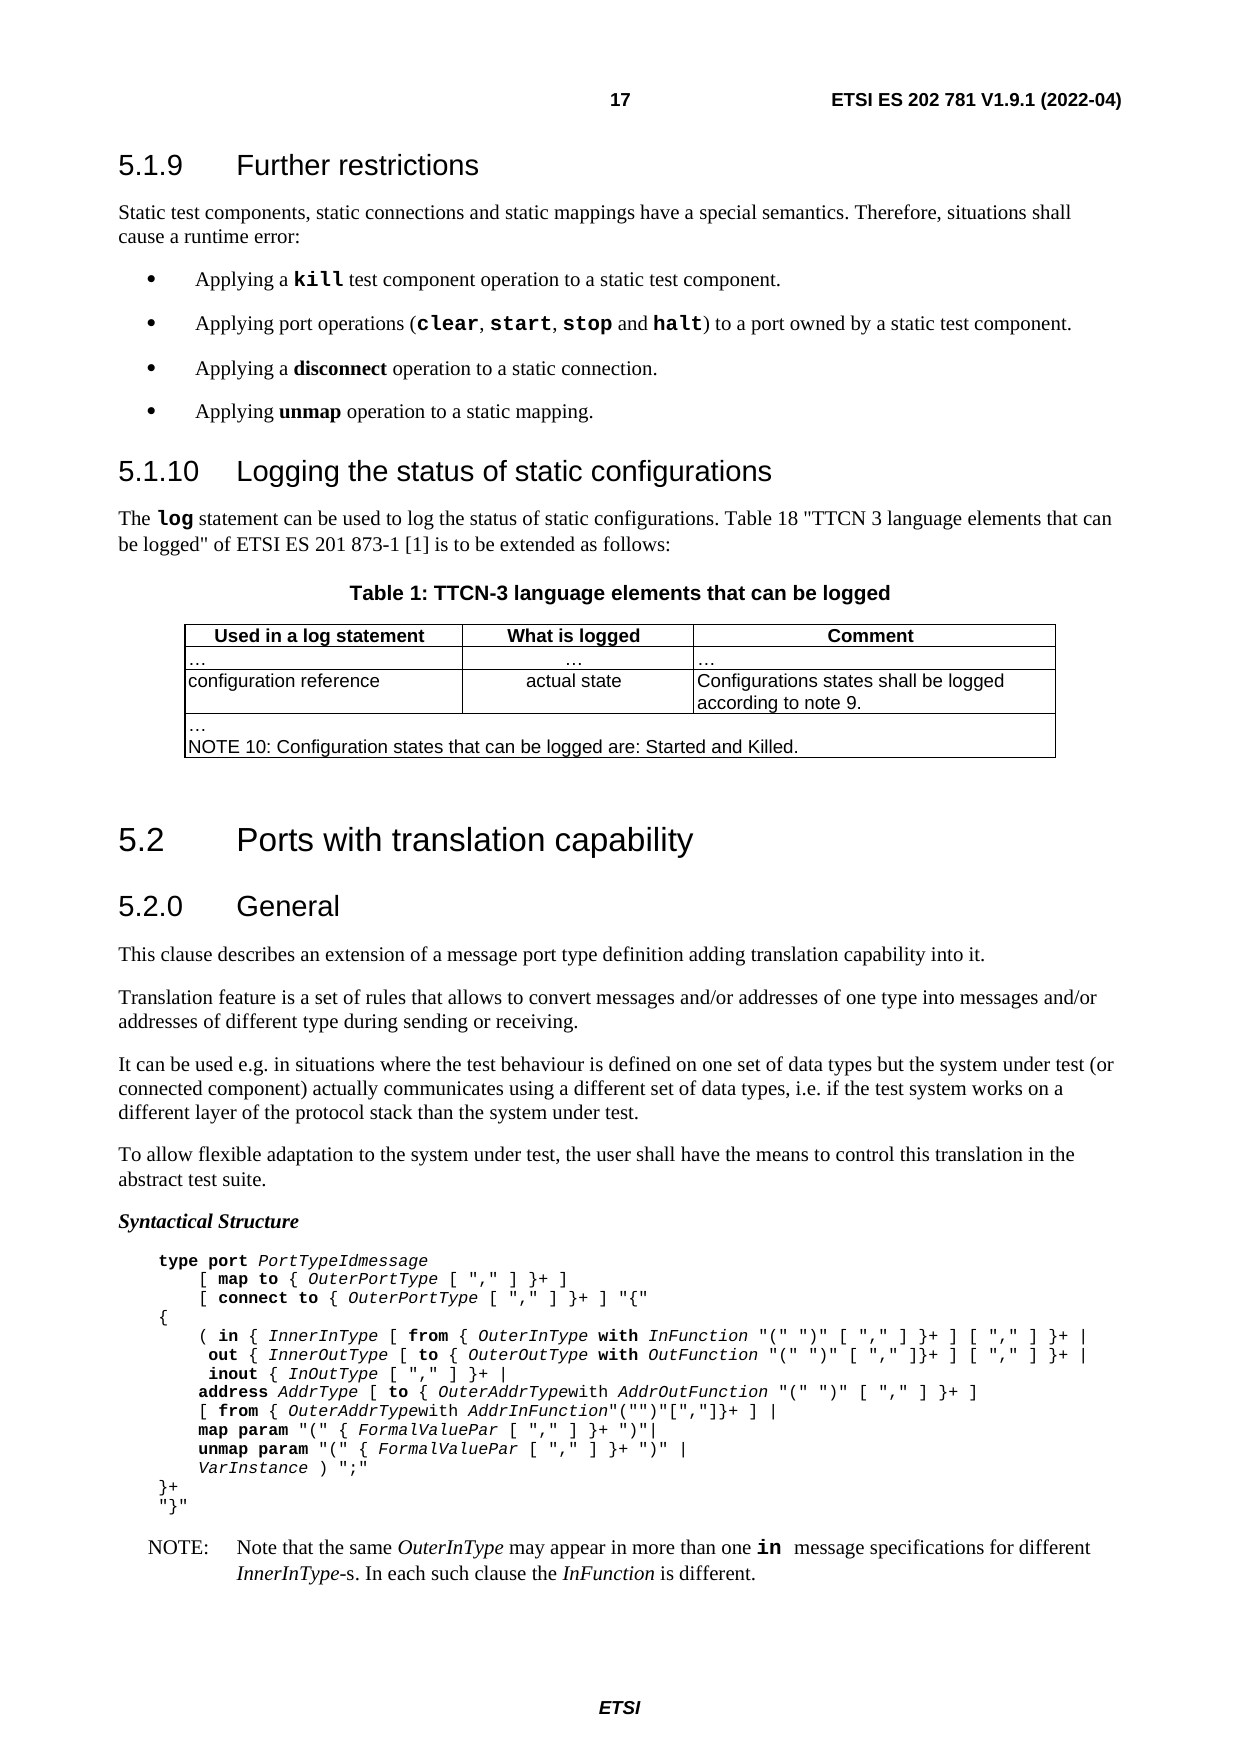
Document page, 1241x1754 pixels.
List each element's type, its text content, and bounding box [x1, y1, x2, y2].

subtitle 5.1.10 Logging the status of static configurations [118, 454, 1122, 487]
text }+ [118, 1478, 1122, 1497]
subtitle 5.2.0 General [118, 889, 1122, 923]
text "}" [118, 1497, 1122, 1516]
text Static test components, static connections and static mappings have a special semantics. Therefore, situations shall cause a runtime error: [118, 200, 1122, 248]
text To allow flexible adaptation to the system under test, the user shall have the means to control this translation in the abstract test suite. [118, 1142, 1122, 1191]
subtitle 5.1.9 Further restrictions [118, 148, 1122, 181]
text Syntactical Structure [118, 1209, 1122, 1233]
text Table 1: TTCN-3 language elements that can be logged [118, 581, 1122, 605]
text type port PortTypeIdmessage [118, 1252, 1122, 1271]
text Applying port operations (clear, start, stop and halt) to a port owned by a static test component. [148, 311, 1122, 337]
table_header Comment [694, 625, 1055, 646]
text unmap param "(" { FormalValuePar [ "," ] }+ ")" | [118, 1441, 1122, 1459]
text address AddrType [ to { OuterAddrTypewith AddrOutFunction "(" ")" [ "," ] }+ ] [118, 1384, 1122, 1403]
text [ connect to { OuterPortType [ "," ] }+ ] "{" [118, 1290, 1122, 1309]
subtitle 5.2 Ports with translation capability [118, 820, 1122, 858]
text Applying unmap operation to a static mapping. [148, 398, 1122, 423]
table_cell … [694, 647, 1055, 669]
table_cell Configurations states shall be logged according to note 9. [694, 670, 1055, 713]
table_cell actual state [463, 670, 693, 713]
text [ from { OuterAddrTypewith AddrInFunction"("")"[","]}+ ] | [118, 1403, 1122, 1422]
text NOTE: Note that the same OuterInType may appear in more than one in message specifications for different InnerInType-s. In each such clause the InFunction is different. [148, 1535, 1122, 1585]
table_cell … NOTE 10: Configuration states that can be logged are: Started and Killed. [186, 714, 1055, 757]
table_cell … [186, 647, 462, 669]
table_header What is logged [463, 625, 693, 646]
text ( in { InnerInType [ from { OuterInType with InFunction "(" ")" [ "," ] }+ ] [ "," ] }+ | [118, 1327, 1122, 1346]
text The log statement can be used to log the status of static configurations. Table 18 "TTCN 3 language elements that can be logged" of ETSI ES 201 873-1 [1] is to be extended as follows: [118, 506, 1122, 556]
text VarInstance ) ";" [118, 1459, 1122, 1478]
text [ map to { OuterPortType [ "," ] }+ ] [118, 1271, 1122, 1290]
text Applying a kill test component operation to a static test component. [148, 267, 1122, 292]
text map param "(" { FormalValuePar [ "," ] }+ ")"| [118, 1422, 1122, 1441]
text out { InnerOutType [ to { OuterOutType with OutFunction "(" ")" [ "," ]}+ ] [ "," ] }+ | [118, 1346, 1122, 1365]
text Translation feature is a set of rules that allows to convert messages and/or addresses of one type into messages and/or addresses of different type during sending or receiving. [118, 984, 1122, 1033]
text inout { InOutType [ "," ] }+ | [118, 1365, 1122, 1384]
table_cell … [463, 647, 693, 669]
text It can be used e.g. in situations where the test behaviour is defined on one set of data types but the system under test (or connected component) actually communicates using a different set of data types, i.e. if the test system works on a different layer of the protocol stack than the system under test. [118, 1051, 1122, 1124]
table_header Used in a log statement [186, 625, 462, 646]
text { [118, 1309, 1122, 1327]
text This clause describes an extension of a message port type definition adding translation capability into it. [118, 942, 1122, 966]
table_cell configuration reference [186, 670, 462, 713]
text Applying a disconnect operation to a static connection. [148, 356, 1122, 380]
